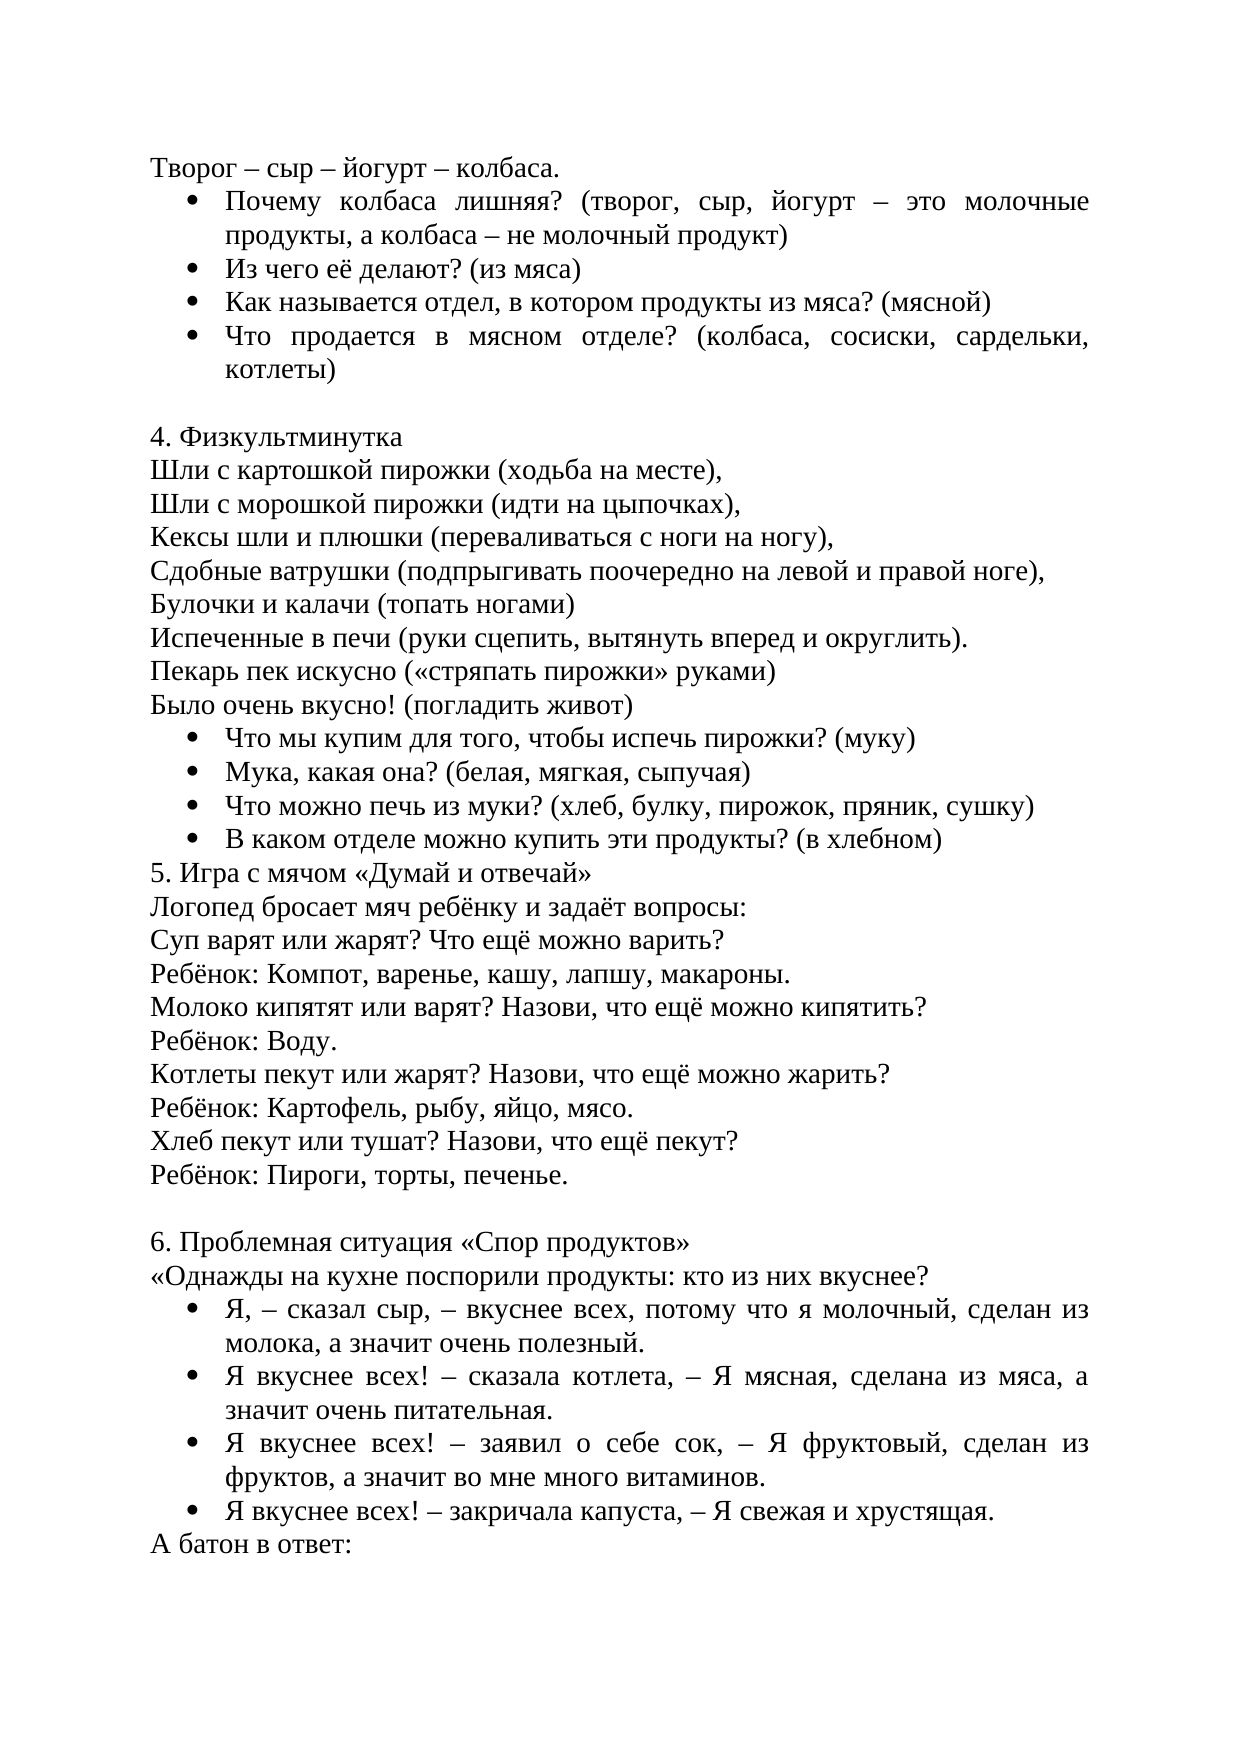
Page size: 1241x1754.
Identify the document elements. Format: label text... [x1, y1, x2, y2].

text Ребёнок: Картофель, рыбу, яйцо, мясо. [150, 1090, 1090, 1123]
text 4. Физкультминутка [150, 419, 1090, 452]
text Молоко кипятят или варят? Назови, что ещё можно кипятить? [150, 989, 1090, 1023]
text «Однажды на кухне поспорили продукты: кто из них вкуснее? [150, 1258, 1090, 1291]
text А батон в ответ: [150, 1526, 1090, 1560]
text Шли с картошкой пирожки (ходьба на месте), [150, 452, 1090, 486]
text Ребёнок: Воду. [150, 1023, 1090, 1056]
text Логопед бросает мяч ребёнку и задаёт вопросы: [150, 889, 1090, 922]
list Почему колбаса лишняя? (творог, сыр, йогурт – это молочные продукты, а колбаса – не молочный продукт) [187, 183, 1090, 251]
text 5. Игра с мячом «Думай и отвечай» [150, 855, 1090, 889]
text 6. Проблемная ситуация «Спор продуктов» [150, 1224, 1090, 1258]
text Шли с морошкой пирожки (идти на цыпочках), [150, 486, 1090, 519]
list Я вкуснее всех! – сказала котлета, – Я мясная, сделана из мяса, а значит очень питательная. [187, 1358, 1090, 1426]
text Булочки и калачи (топать ногами) [150, 586, 1090, 620]
list Что можно печь из муки? (хлеб, булку, пирожок, пряник, сушку) [187, 788, 1090, 822]
text Было очень вкусно! (погладить живот) [150, 687, 1090, 721]
text Пекарь пек искусно («стряпать пирожки» руками) [150, 653, 1090, 687]
list Что продается в мясном отделе? (колбаса, сосиски, сардельки, котлеты) [187, 318, 1090, 385]
text Творог – сыр – йогурт – колбаса. [150, 150, 1090, 183]
list В каком отделе можно купить эти продукты? (в хлебном) [187, 822, 1090, 855]
text Сдобные ватрушки (подпрыгивать поочередно на левой и правой ноге), [150, 553, 1090, 586]
text Ребёнок: Пироги, торты, печенье. [150, 1157, 1090, 1191]
text Суп варят или жарят? Что ещё можно варить? [150, 922, 1090, 956]
list Я вкуснее всех! – заявил о себе сок, – Я фруктовый, сделан из фруктов, а значит во мне много витаминов. [187, 1426, 1090, 1493]
list Что мы купим для того, чтобы испечь пирожки? (муку) [187, 721, 1090, 754]
list Как называется отдел, в котором продукты из мяса? (мясной) [187, 284, 1090, 318]
list Мука, какая она? (белая, мягкая, сыпучая) [187, 754, 1090, 788]
text Ребёнок: Компот, варенье, кашу, лапшу, макароны. [150, 956, 1090, 989]
list Из чего её делают? (из мяса) [187, 251, 1090, 284]
text Котлеты пекут или жарят? Назови, что ещё можно жарить? [150, 1056, 1090, 1090]
text Кексы шли и плюшки (переваливаться с ноги на ногу), [150, 519, 1090, 553]
list Я, – сказал сыр, – вкуснее всех, потому что я молочный, сделан из молока, а значит очень полезный. [187, 1291, 1090, 1358]
list Я вкуснее всех! – закричала капуста, – Я свежая и хрустящая. [187, 1493, 1090, 1526]
text Хлеб пекут или тушат? Назови, что ещё пекут? [150, 1123, 1090, 1157]
text Испеченные в печи (руки сцепить, вытянуть вперед и округлить). [150, 620, 1090, 653]
